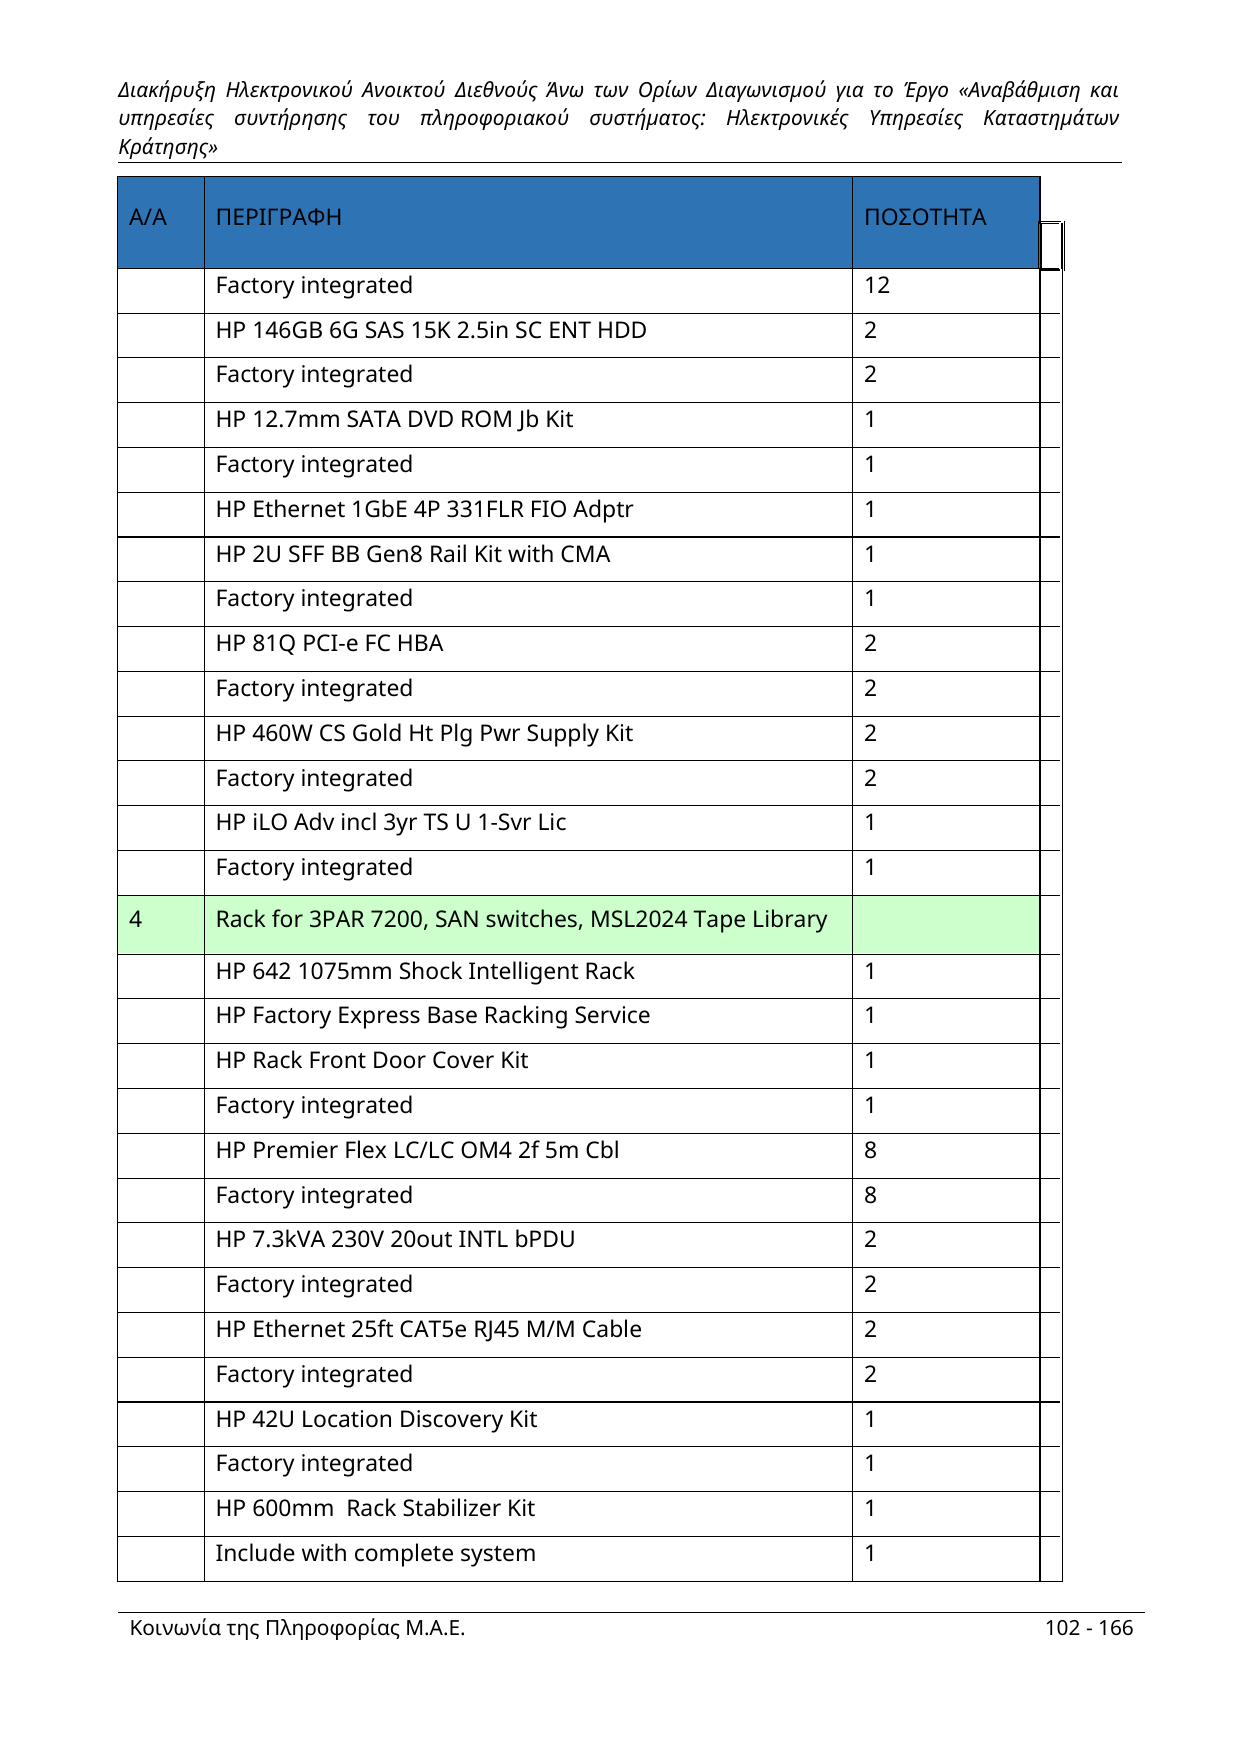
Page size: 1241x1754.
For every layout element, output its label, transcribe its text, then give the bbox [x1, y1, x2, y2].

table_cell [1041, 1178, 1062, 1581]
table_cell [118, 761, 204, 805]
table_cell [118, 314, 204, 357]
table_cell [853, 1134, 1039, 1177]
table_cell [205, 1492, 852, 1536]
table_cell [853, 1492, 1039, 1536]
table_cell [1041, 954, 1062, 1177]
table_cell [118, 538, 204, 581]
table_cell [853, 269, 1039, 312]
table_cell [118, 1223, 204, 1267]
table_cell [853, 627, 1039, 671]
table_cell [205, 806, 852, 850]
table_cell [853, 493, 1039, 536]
table_header Α/Α [118, 177, 204, 268]
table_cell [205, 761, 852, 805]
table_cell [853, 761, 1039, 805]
table_cell [1041, 221, 1063, 268]
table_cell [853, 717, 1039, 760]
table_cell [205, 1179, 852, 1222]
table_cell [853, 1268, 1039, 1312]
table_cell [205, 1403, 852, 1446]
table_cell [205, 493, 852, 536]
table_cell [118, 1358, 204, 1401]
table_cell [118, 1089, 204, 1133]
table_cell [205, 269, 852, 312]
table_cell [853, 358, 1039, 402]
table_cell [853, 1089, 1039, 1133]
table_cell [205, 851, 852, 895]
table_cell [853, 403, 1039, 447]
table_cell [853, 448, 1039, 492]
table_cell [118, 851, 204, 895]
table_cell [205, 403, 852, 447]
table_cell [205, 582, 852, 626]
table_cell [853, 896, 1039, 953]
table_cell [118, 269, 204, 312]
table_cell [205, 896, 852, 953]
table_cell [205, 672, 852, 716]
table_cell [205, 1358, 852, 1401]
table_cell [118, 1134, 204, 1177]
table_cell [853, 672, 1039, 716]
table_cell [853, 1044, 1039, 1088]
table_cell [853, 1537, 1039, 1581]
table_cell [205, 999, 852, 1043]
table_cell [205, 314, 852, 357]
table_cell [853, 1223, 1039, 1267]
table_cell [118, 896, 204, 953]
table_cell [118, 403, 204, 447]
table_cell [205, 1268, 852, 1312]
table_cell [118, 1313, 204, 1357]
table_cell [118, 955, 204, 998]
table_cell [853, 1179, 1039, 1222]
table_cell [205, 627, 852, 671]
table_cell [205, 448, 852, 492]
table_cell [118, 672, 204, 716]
table_header ΠΟΣΟΤΗΤΑ [853, 177, 1039, 268]
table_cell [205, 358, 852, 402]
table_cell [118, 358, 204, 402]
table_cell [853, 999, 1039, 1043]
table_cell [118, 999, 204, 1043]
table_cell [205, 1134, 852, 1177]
table_header ΠΕΡΙΓΡΑΦΗ [205, 177, 852, 268]
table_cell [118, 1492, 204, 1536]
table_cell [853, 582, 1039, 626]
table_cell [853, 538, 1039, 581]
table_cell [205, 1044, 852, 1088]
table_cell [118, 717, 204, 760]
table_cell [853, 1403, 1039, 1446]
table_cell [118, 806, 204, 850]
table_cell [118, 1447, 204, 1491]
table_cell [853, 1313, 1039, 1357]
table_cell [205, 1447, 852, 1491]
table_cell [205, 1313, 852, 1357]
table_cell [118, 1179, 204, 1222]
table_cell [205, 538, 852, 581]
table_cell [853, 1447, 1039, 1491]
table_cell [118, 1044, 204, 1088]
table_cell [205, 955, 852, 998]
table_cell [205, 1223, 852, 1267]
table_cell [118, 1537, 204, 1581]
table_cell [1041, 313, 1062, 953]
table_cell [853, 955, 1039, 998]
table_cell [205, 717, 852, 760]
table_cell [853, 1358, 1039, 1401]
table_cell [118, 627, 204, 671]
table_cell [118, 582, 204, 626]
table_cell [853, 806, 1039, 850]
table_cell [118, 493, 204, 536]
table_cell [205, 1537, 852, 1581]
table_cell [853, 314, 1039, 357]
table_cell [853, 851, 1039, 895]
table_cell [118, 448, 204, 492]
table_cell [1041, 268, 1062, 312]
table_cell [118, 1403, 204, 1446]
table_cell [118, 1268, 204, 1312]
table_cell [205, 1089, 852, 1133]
